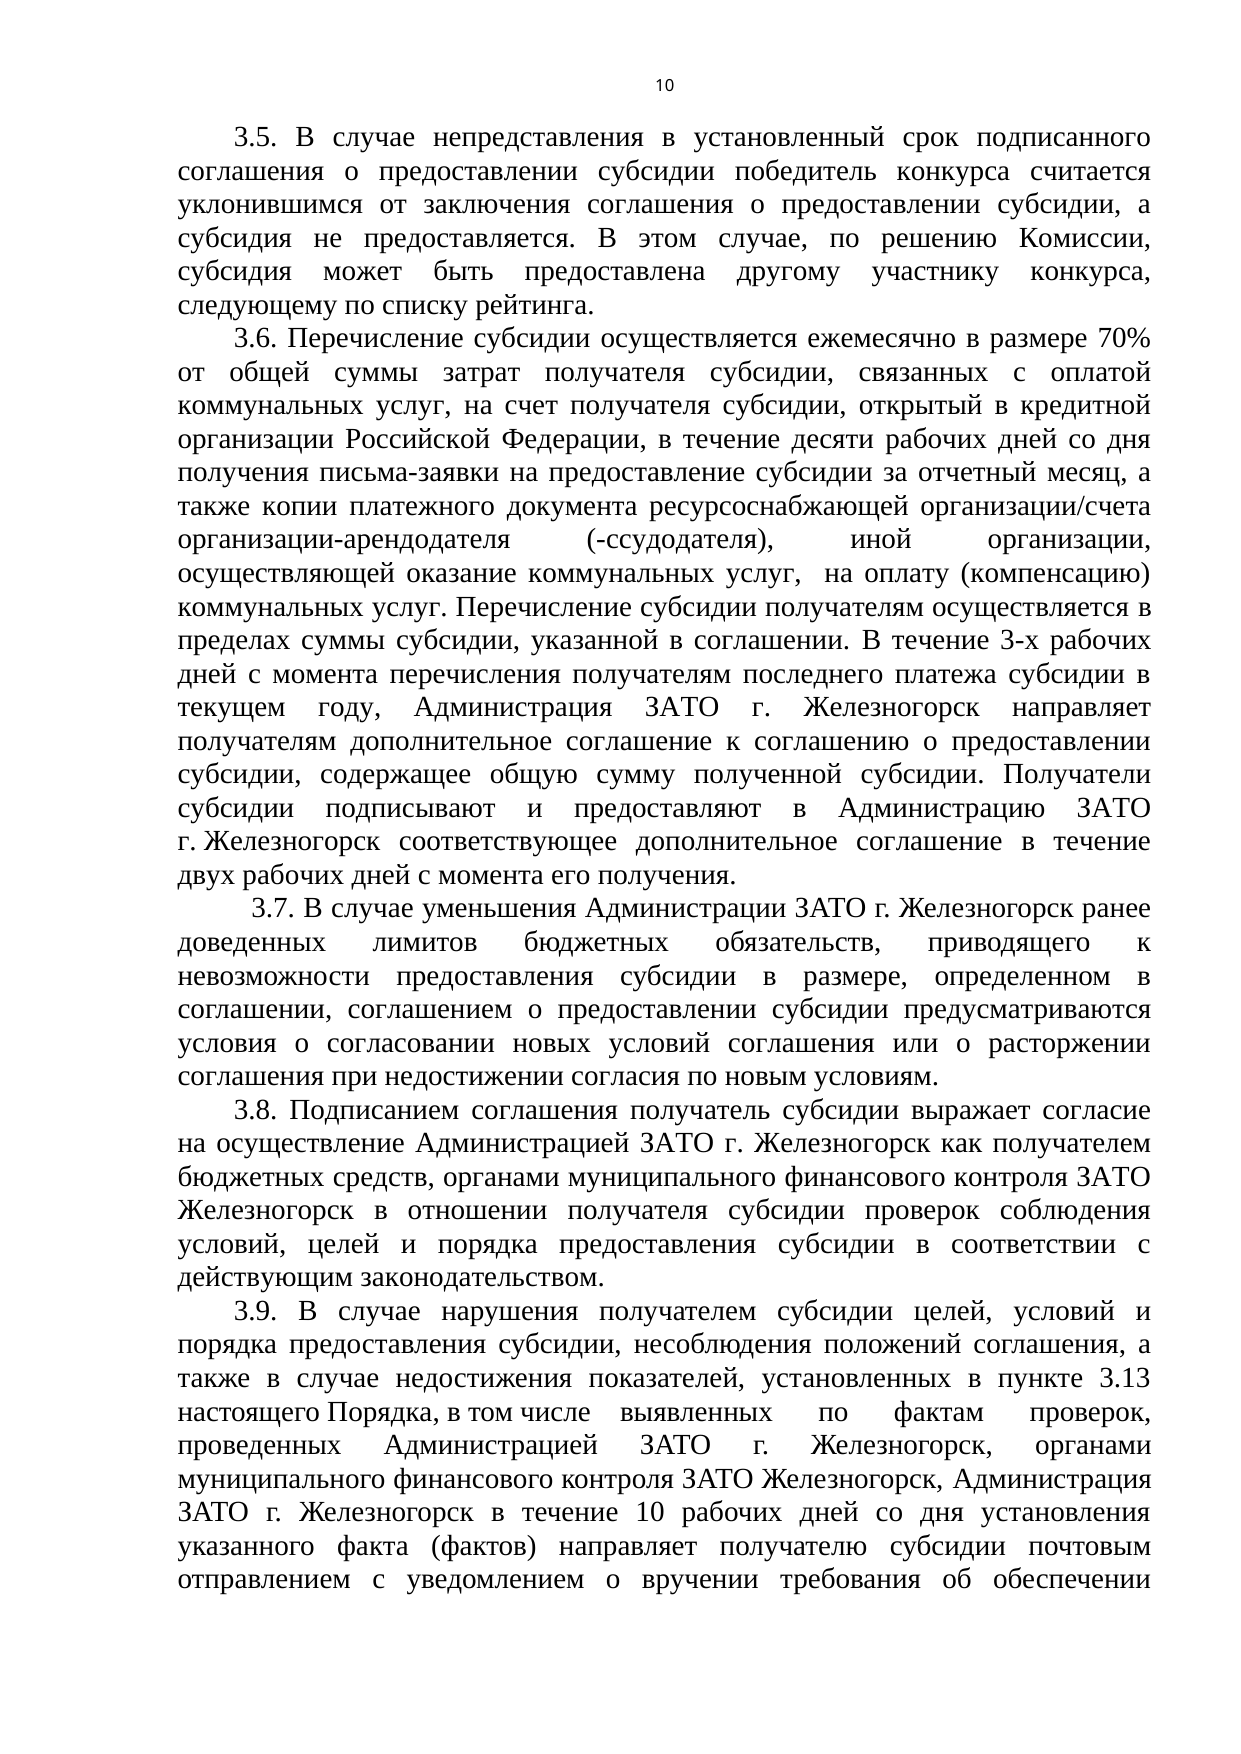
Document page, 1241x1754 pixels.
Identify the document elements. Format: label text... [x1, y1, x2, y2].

text 3.7. В случае уменьшения Администрации ЗАТО г. Железногорск ранее доведенных лимитов бюджетных обязательств, приводящего к невозможности предоставления субсидии в размере, определенном в соглашении, соглашением о предоставлении субсидии предусматриваются условия о согласовании новых условий соглашения или о расторжении соглашения при недостижении согласия по новым условиям. [177, 891, 1152, 1092]
text 3.5. В случае непредставления в установленный срок подписанного соглашения о предоставлении субсидии победитель конкурса считается уклонившимся от заключения соглашения о предоставлении субсидии, а субсидия не предоставляется. В этом случае, по решению Комиссии, субсидия может быть предоставлена другому участнику конкурса, следующему по списку рейтинга. [177, 119, 1152, 320]
text 3.6. Перечисление субсидии осуществляется ежемесячно в размере 70% от общей суммы затрат получателя субсидии, связанных с оплатой коммунальных услуг, на счет получателя субсидии, открытый в кредитной организации Российской Федерации, в течение десяти рабочих дней со дня получения письма-заявки на предоставление субсидии за отчетный месяц, а также копии платежного документа ресурсоснабжающей организации/счета организации-арендодателя (-ссудодателя), иной организации, осуществляющей оказание коммунальных услуг, на оплату (компенсацию) коммунальных услуг. Перечисление субсидии получателям осуществляется в пределах суммы субсидии, указанной в соглашении. В течение 3-х рабочих дней с момента перечисления получателям последнего платежа субсидии в текущем году, Администрация ЗАТО г. Железногорск направляет получателям дополнительное соглашение к соглашению о предоставлении субсидии, содержащее общую сумму полученной субсидии. Получатели субсидии подписывают и предоставляют в Администрацию ЗАТО г. Железногорск соответствующее дополнительное соглашение в течение двух рабочих дней с момента его получения. [177, 320, 1152, 891]
text 3.8. Подписанием соглашения получатель субсидии выражает согласие на осуществление Администрацией ЗАТО г. Железногорск как получателем бюджетных средств, органами муниципального финансового контроля ЗАТО Железногорск в отношении получателя субсидии проверок соблюдения условий, целей и порядка предоставления субсидии в соответствии с действующим законодательством. [177, 1092, 1152, 1293]
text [177, 1293, 1152, 1595]
